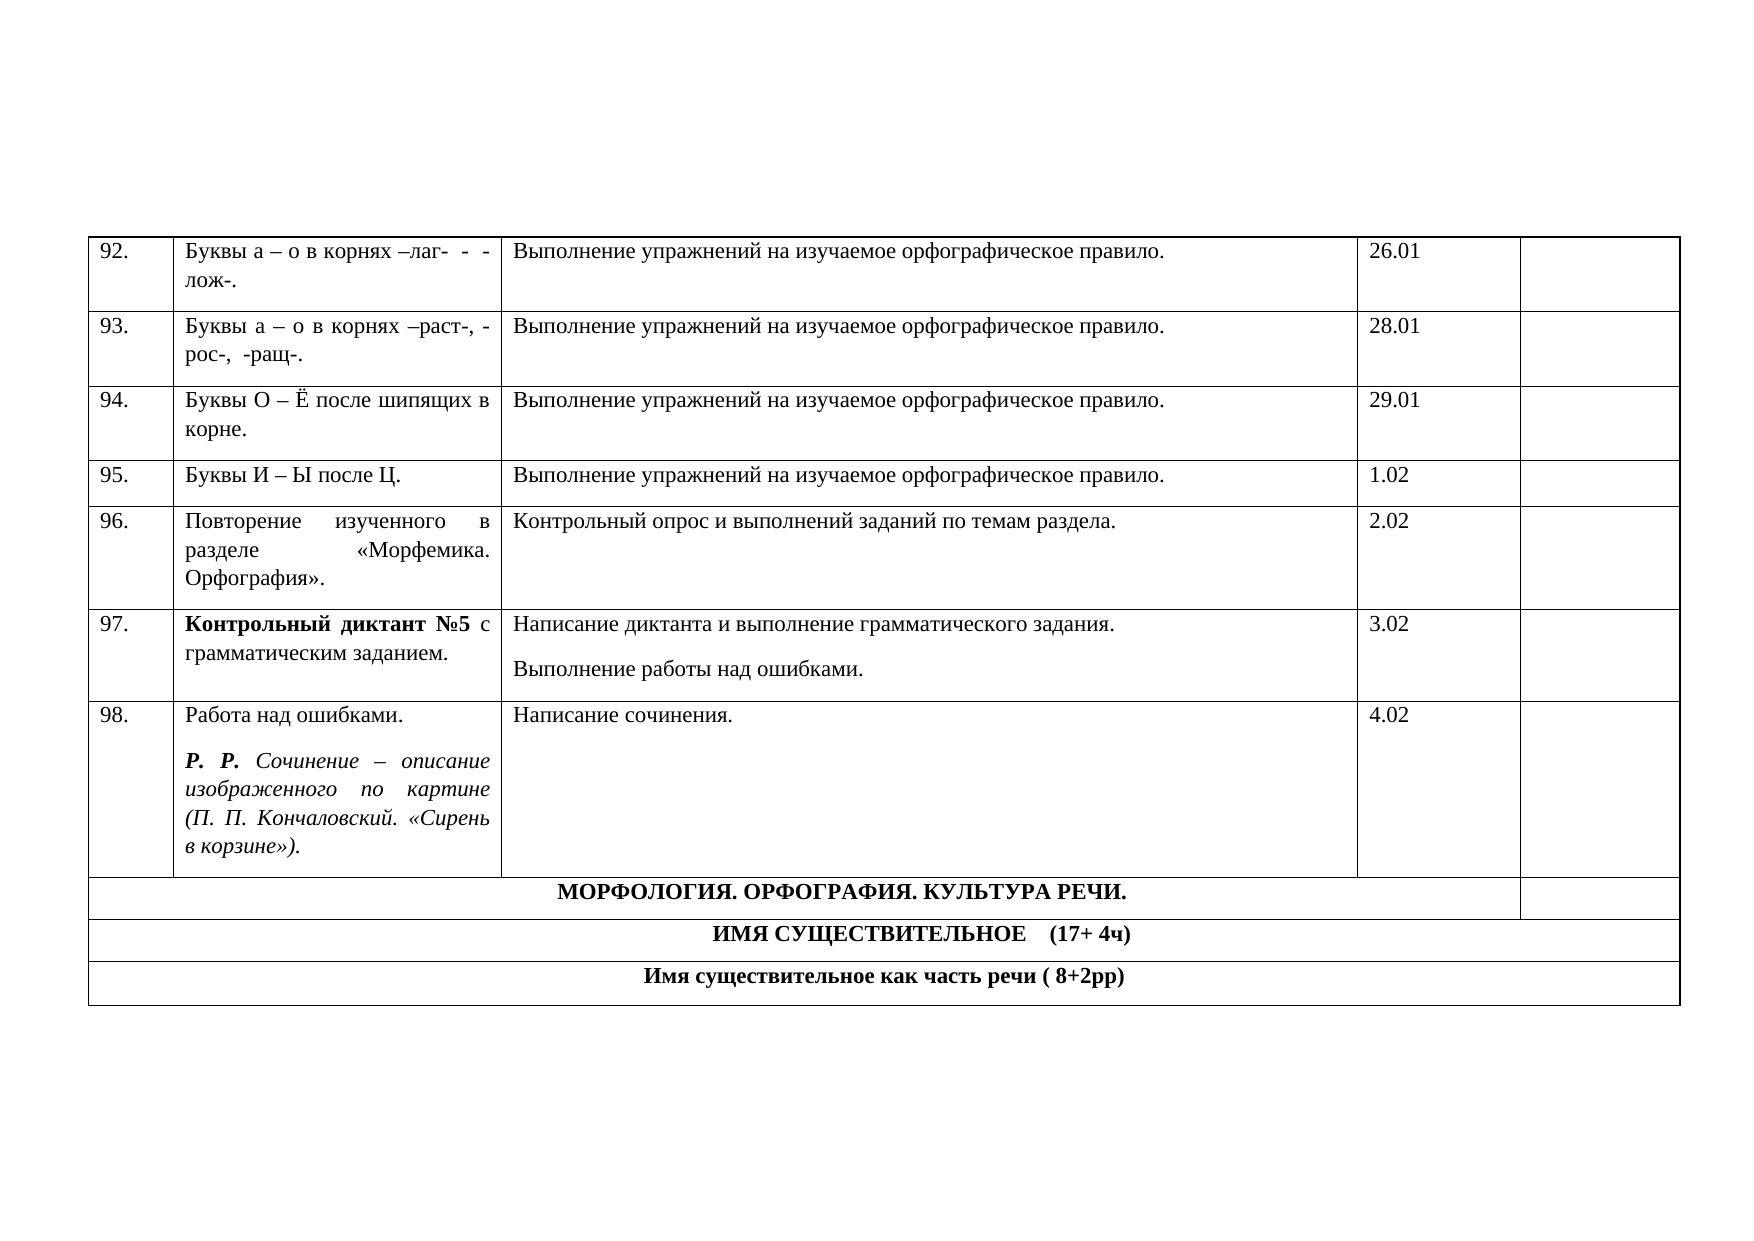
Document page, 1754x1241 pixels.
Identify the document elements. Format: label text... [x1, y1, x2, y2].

table_cell Буквы а – о в корнях –раст-, -рос-, -ращ-. [174, 312, 501, 386]
table_cell [1521, 312, 1679, 386]
table_cell 4.02 [1358, 702, 1520, 877]
table_cell [1521, 878, 1679, 918]
table_cell 96. [89, 507, 173, 609]
table_cell 3.02 [1358, 610, 1520, 701]
table_cell Буквы а – о в корнях –лаг- - -лож-. [174, 238, 501, 311]
table_cell МОРФОЛОГИЯ. ОРФОГРАФИЯ. КУЛЬТУРА РЕЧИ. [89, 878, 1520, 918]
table_cell Контрольный опрос и выполнений заданий по темам раздела. [502, 507, 1357, 609]
table_cell Контрольный диктант №5 с грамматическим заданием. [174, 610, 501, 701]
table_cell 26.01 [1358, 238, 1520, 311]
table_cell [1521, 238, 1679, 311]
table_cell [1521, 387, 1679, 460]
table_cell [1521, 702, 1679, 877]
table_cell [1521, 507, 1679, 609]
table_cell 28.01 [1358, 312, 1520, 386]
table_cell Написание диктанта и выполнение грамматического задания. Выполнение работы над ошибками. [502, 610, 1357, 701]
table_cell 1.02 [1358, 461, 1520, 506]
table_cell Работа над ошибками. Р. Р. Сочинение – описание изображенного по картине (П. П. Кончаловский. «Сирень в корзине»). [174, 702, 501, 877]
table_cell Написание сочинения. [502, 702, 1357, 877]
table_cell 29.01 [1358, 387, 1520, 460]
table_cell Буквы И – Ы после Ц. [174, 461, 501, 506]
table_cell Выполнение упражнений на изучаемое орфографическое правило. [502, 387, 1357, 460]
table_cell ИМЯ СУЩЕСТВИТЕЛЬНОЕ (17+ 4ч) [89, 920, 1679, 961]
table_cell 95. [89, 461, 173, 506]
table_cell [1521, 610, 1679, 701]
table_cell Повторение изученного в разделе «Морфемика. Орфография». [174, 507, 501, 609]
table_cell 92. [89, 238, 173, 311]
table_cell Имя существительное как часть речи ( 8+2рр) [89, 962, 1679, 1005]
table_cell 93. [89, 312, 173, 386]
table_cell Выполнение упражнений на изучаемое орфографическое правило. [502, 461, 1357, 506]
table_cell 2.02 [1358, 507, 1520, 609]
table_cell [502, 238, 1357, 311]
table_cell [502, 312, 1357, 386]
table_cell 94. [89, 387, 173, 460]
table_cell 98. [89, 702, 173, 877]
table_cell 97. [89, 610, 173, 701]
table_cell Буквы О – Ё после шипящих в корне. [174, 387, 501, 460]
table_cell [1521, 461, 1679, 506]
